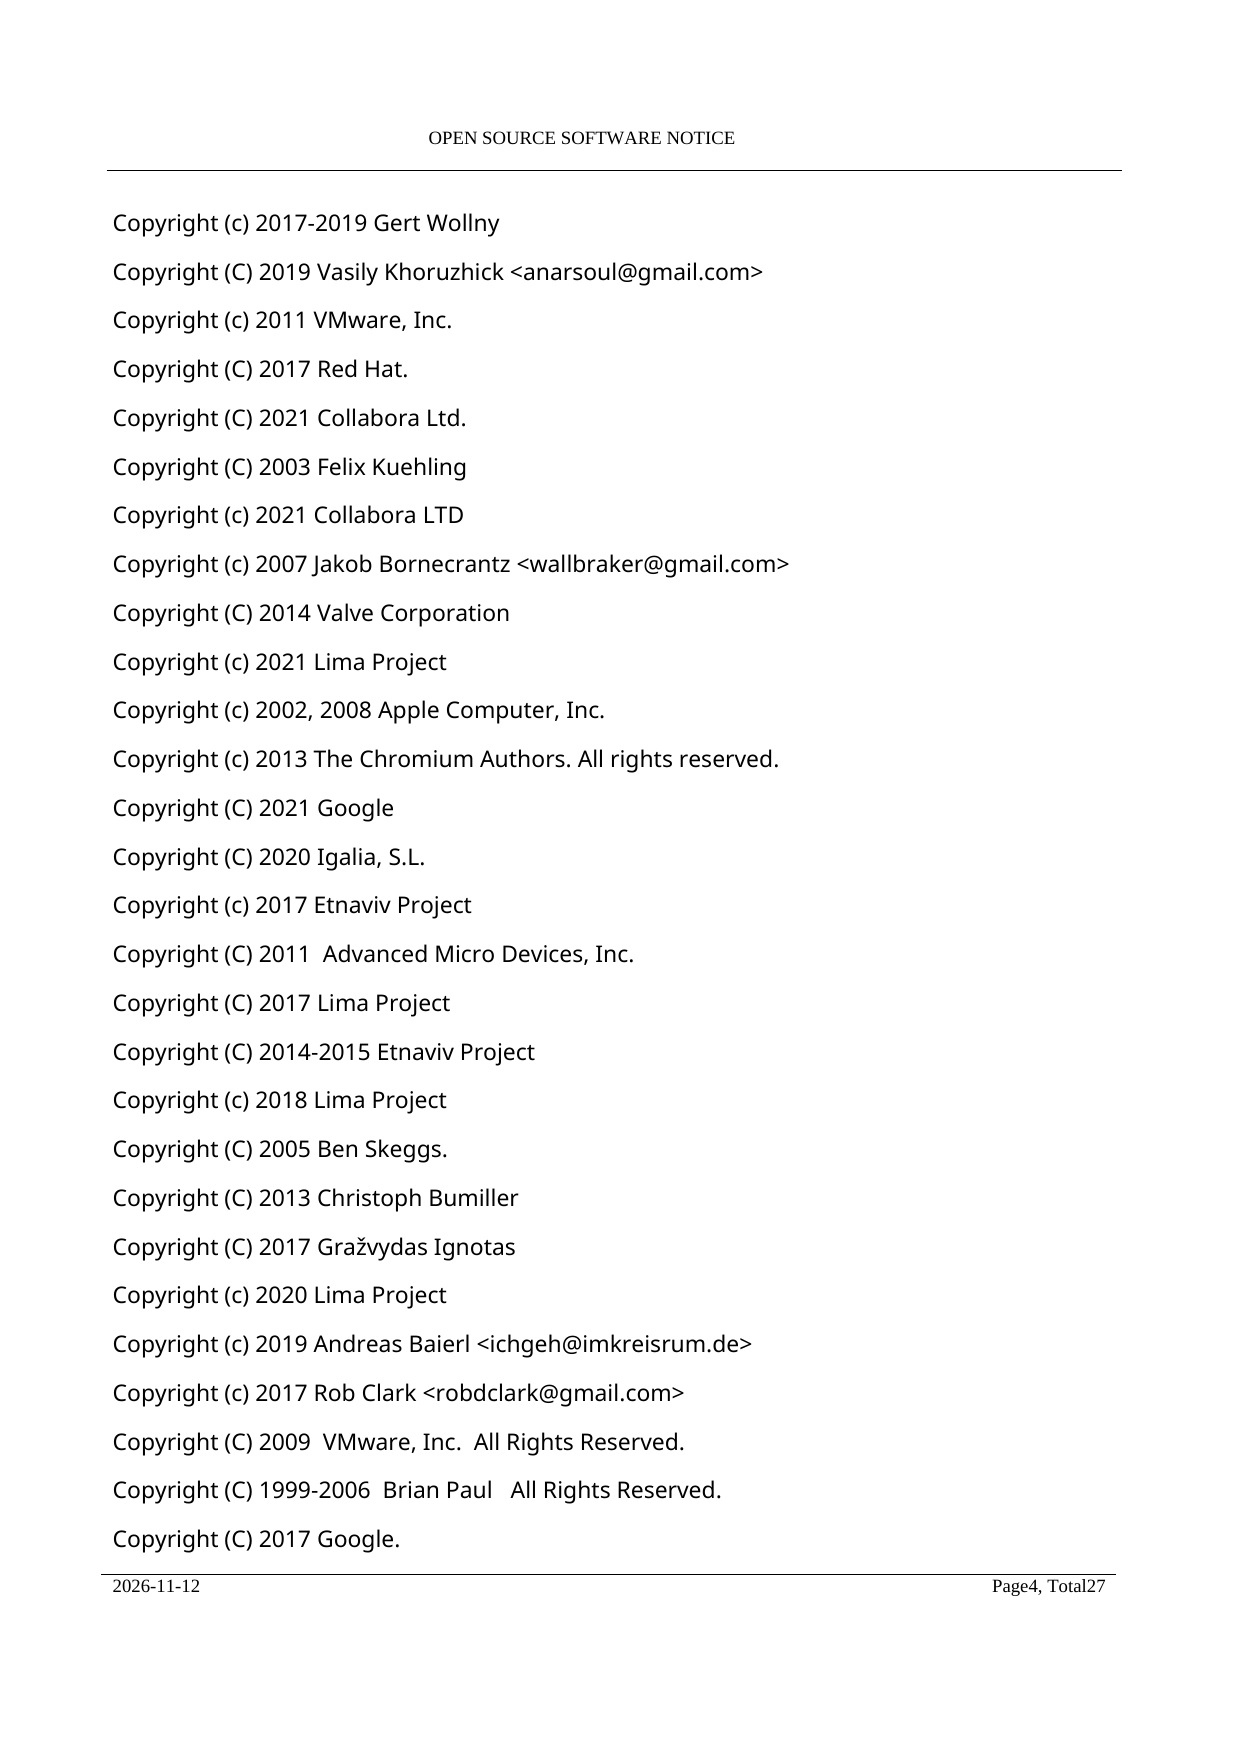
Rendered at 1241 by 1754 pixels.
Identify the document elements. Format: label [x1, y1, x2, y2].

text [112, 206, 1128, 1555]
